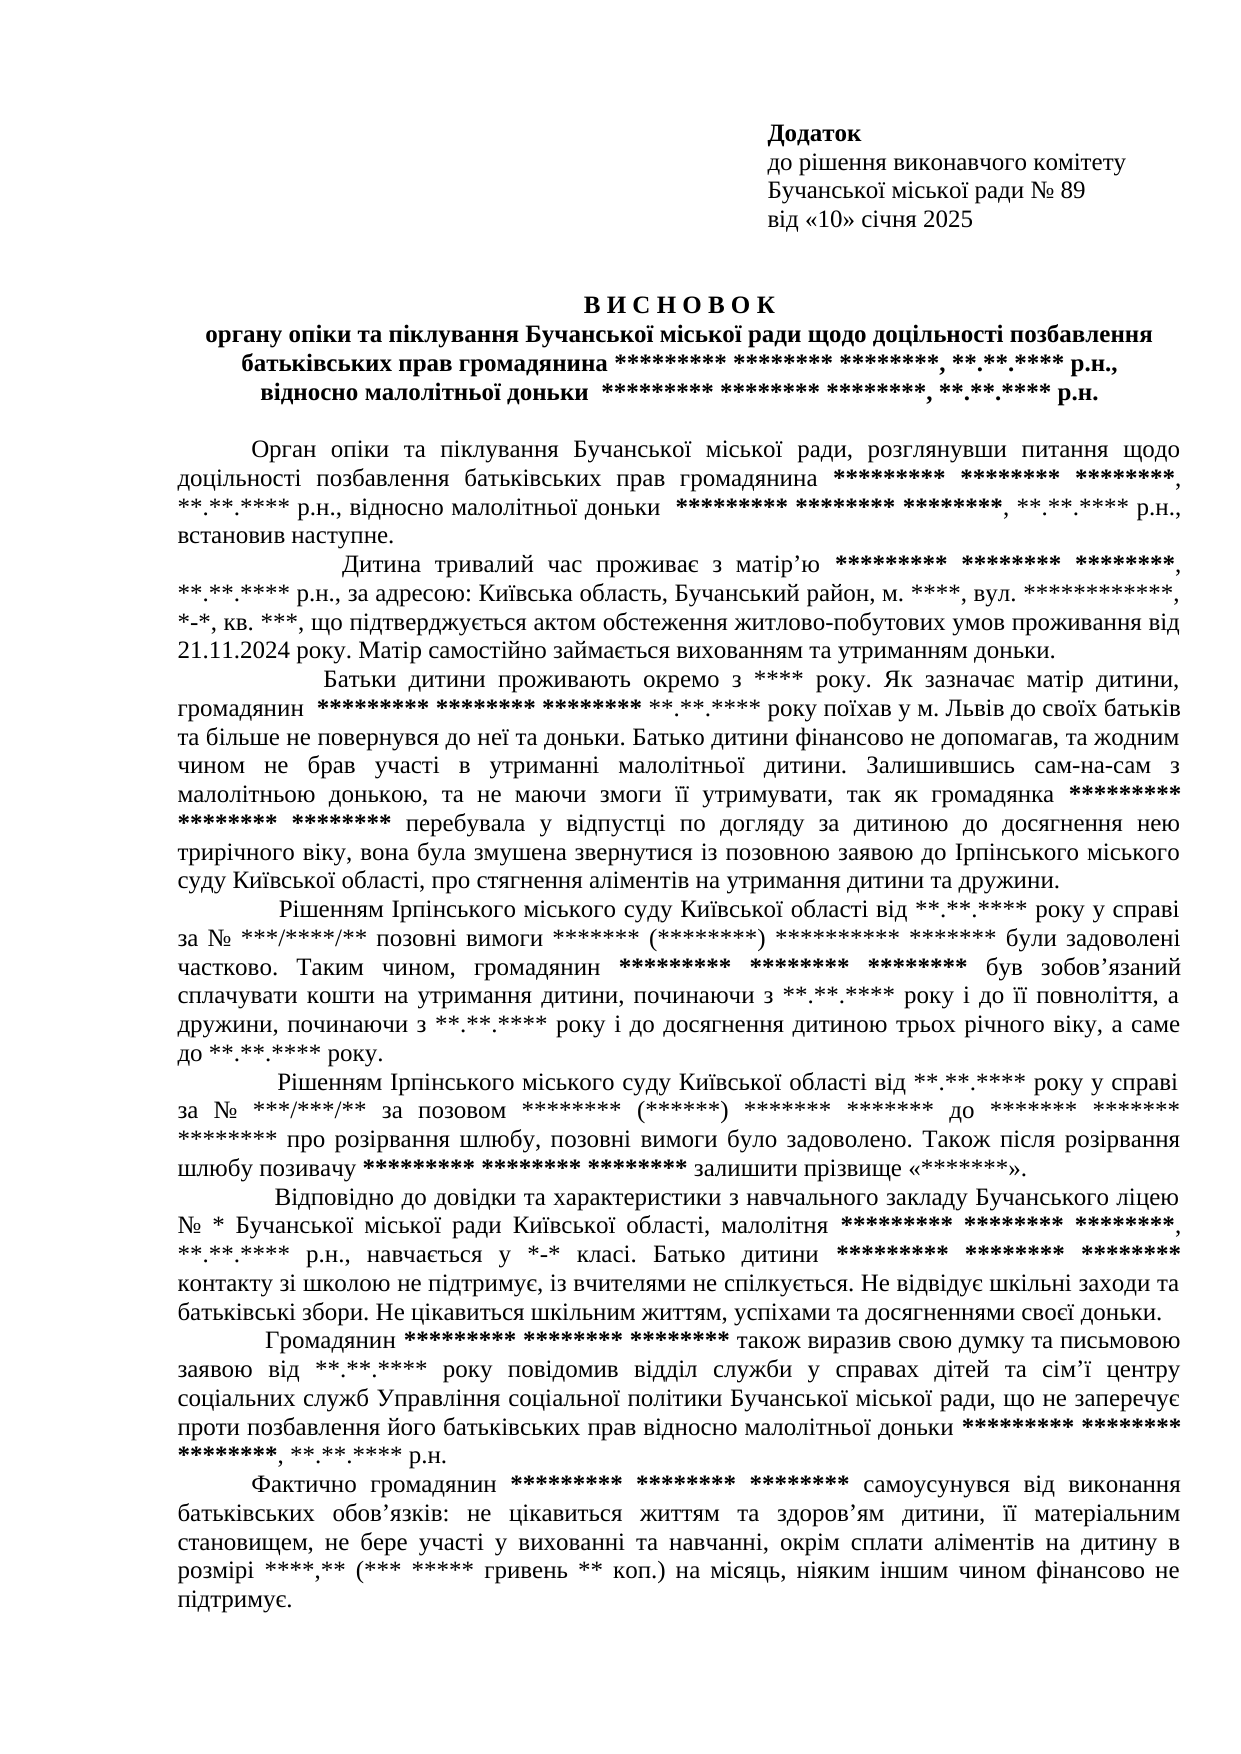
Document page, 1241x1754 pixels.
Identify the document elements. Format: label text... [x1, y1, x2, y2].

text Батьки дитини проживають окремо з **** року. Як зазначає матір дитини, громадянин ********* ******** ******** **.**.**** року поїхав у м. Львів до своїх батьків та більше не повернувся до неї та доньки. Батько дитини фінансово не допомагав, та жодним чином не брав участі в утриманні малолітньої дитини. Залишившись сам-на-сам з малолітньою донькою, та не маючи змоги її утримувати, так як громадянка ********* ******** ******** перебувала у відпустці по догляду за дитиною до досягнення нею трирічного віку, вона була змушена звернутися із позовною заявою до Ірпінського міського суду Київської області, про стягнення аліментів на утримання дитини та дружини. [177, 664, 1181, 894]
text органу опіки та піклування Бучанської міської ради щодо доцільності позбавлення [177, 319, 1181, 348]
text Громадянин ********* ******** ******** також виразив свою думку та письмовою заявою від **.**.**** року повідомив відділ служби у справах дітей та сім’ї центру соціальних служб Управління соціальної політики Бучанської міської ради, що не заперечує проти позбавлення його батьківських прав відносно малолітньої доньки ********* ******** ********, **.**.**** р.н. [177, 1326, 1181, 1469]
text батьківських прав громадянина ********* ******** ********, **.**.**** р.н., відносно малолітньої доньки ********* ******** ********, **.**.**** р.н. [177, 348, 1181, 406]
text від «10» січня 2025 [767, 204, 1181, 233]
text до рішення виконавчого комітету [767, 147, 1181, 176]
text Рішенням Ірпінського міського суду Київської області від **.**.**** року у справі за № ***/***/** за позовом ******** (******) ******* ******* до ******* ******* ******** про розірвання шлюбу, позовні вимоги було задоволено. Також після розірвання шлюбу позивачу ********* ******** ******** залишити прізвище «*******». [177, 1067, 1181, 1182]
text В И С Н О В О К [177, 291, 1181, 319]
text Орган опіки та піклування Бучанської міської ради, розглянувши питання щодо доцільності позбавлення батьківських прав громадянина ********* ******** ********, **.**.**** р.н., відносно малолітньої доньки ********* ******** ********, **.**.**** р.н., встановив наступне. [177, 434, 1181, 549]
text Додаток [767, 118, 1181, 147]
text Бучанської міської ради № 89 [767, 176, 1238, 204]
text Відповідно до довідки та характеристики з навчального закладу Бучанського ліцею № * Бучанської міської ради Київської області, малолітня ********* ******** ********, **.**.**** р.н., навчається у *-* класі. Батько дитини ********* ******** ******** контакту зі школою не підтримує, із вчителями не спілкується. Не відвідує шкільні заходи та батьківські збори. Не цікавиться шкільним життям, успіхами та досягненнями своєї доньки. [177, 1182, 1181, 1326]
text Фактично громадянин ********* ******** ******** самоусунувся від виконання батьківських обов’язків: не цікавиться життям та здоров’ям дитини, її матеріальним становищем, не бере участі у вихованні та навчанні, окрім сплати аліментів на дитину в розмірі ****,** (*** ***** гривень ** коп.) на місяць, ніяким іншим чином фінансово не підтримує. [177, 1469, 1181, 1613]
text Рішенням Ірпінського міського суду Київської області від **.**.**** року у справі за № ***/****/** позовні вимоги ******* (********) ********** ******* були задоволені частково. Таким чином, громадянин ********* ******** ******** був зобов’язаний сплачувати кошти на утримання дитини, починаючи з **.**.**** року і до її повноліття, а дружини, починаючи з **.**.**** року і до досягнення дитиною трьох річного віку, а саме до **.**.**** року. [177, 894, 1181, 1067]
text Дитина тривалий час проживає з матір’ю ********* ******** ********, **.**.**** р.н., за адресою: Київська область, Бучанський район, м. ****, вул. ************, *-*, кв. ***, що підтверджується актом обстеження житлово-побутових умов проживання від 21.11.2024 року. Матір самостійно займається вихованням та утриманням доньки. [177, 549, 1181, 664]
